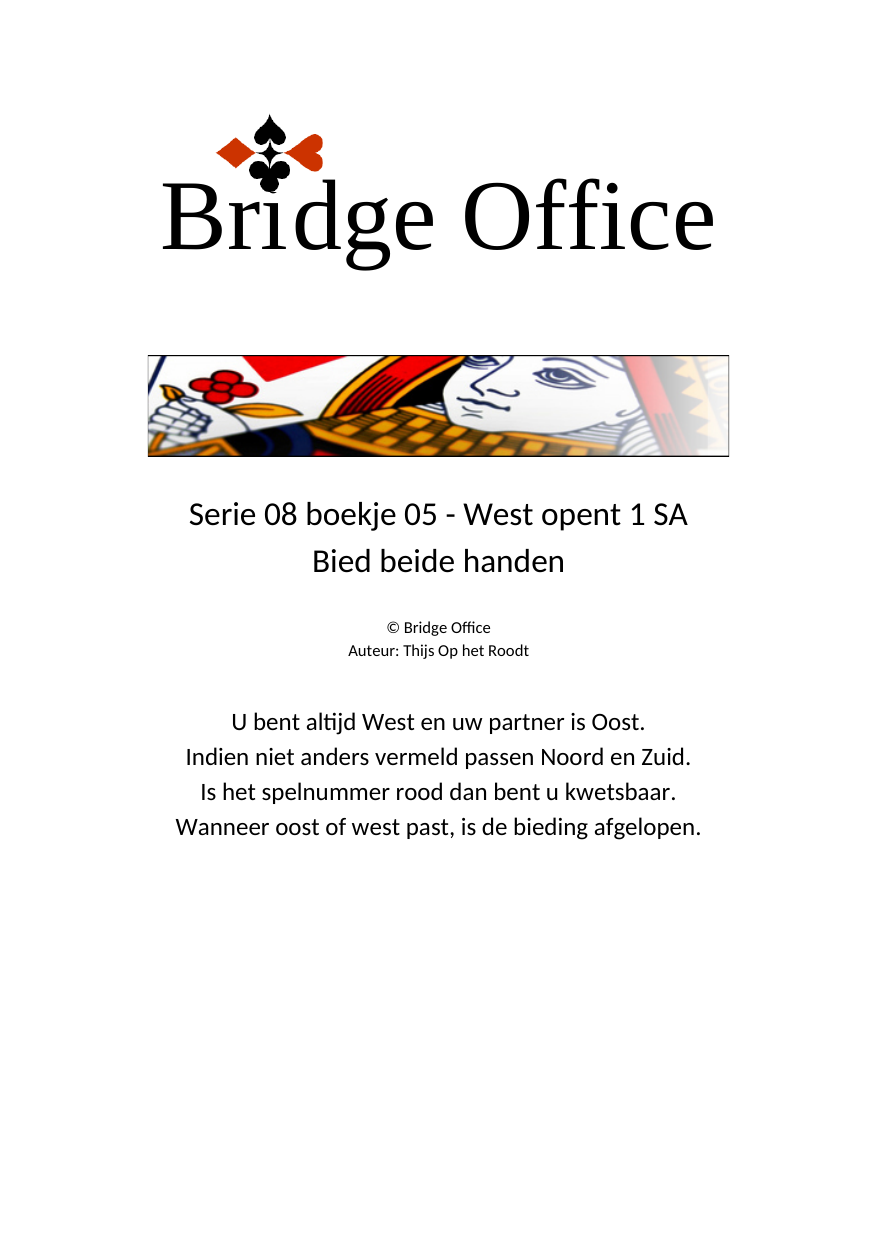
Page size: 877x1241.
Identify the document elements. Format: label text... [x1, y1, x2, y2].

text Is het spelnummer rood dan bent u kwetsbaar. [148, 776, 729, 807]
text Wanneer oost of west past, is de bieding afgelopen. [148, 811, 729, 842]
picture [215, 113, 323, 192]
text © Bridge Office [148, 617, 729, 637]
text Indien niet anders vermeld passen Noord en Zuid. [148, 741, 729, 772]
picture [147, 355, 730, 457]
text Serie 08 boekje 05 - West opent 1 SA Bied beide handen [148, 493, 729, 613]
text Auteur: Thijs Op het Roodt U bent altijd West en uw partner is Oost. [148, 640, 729, 737]
